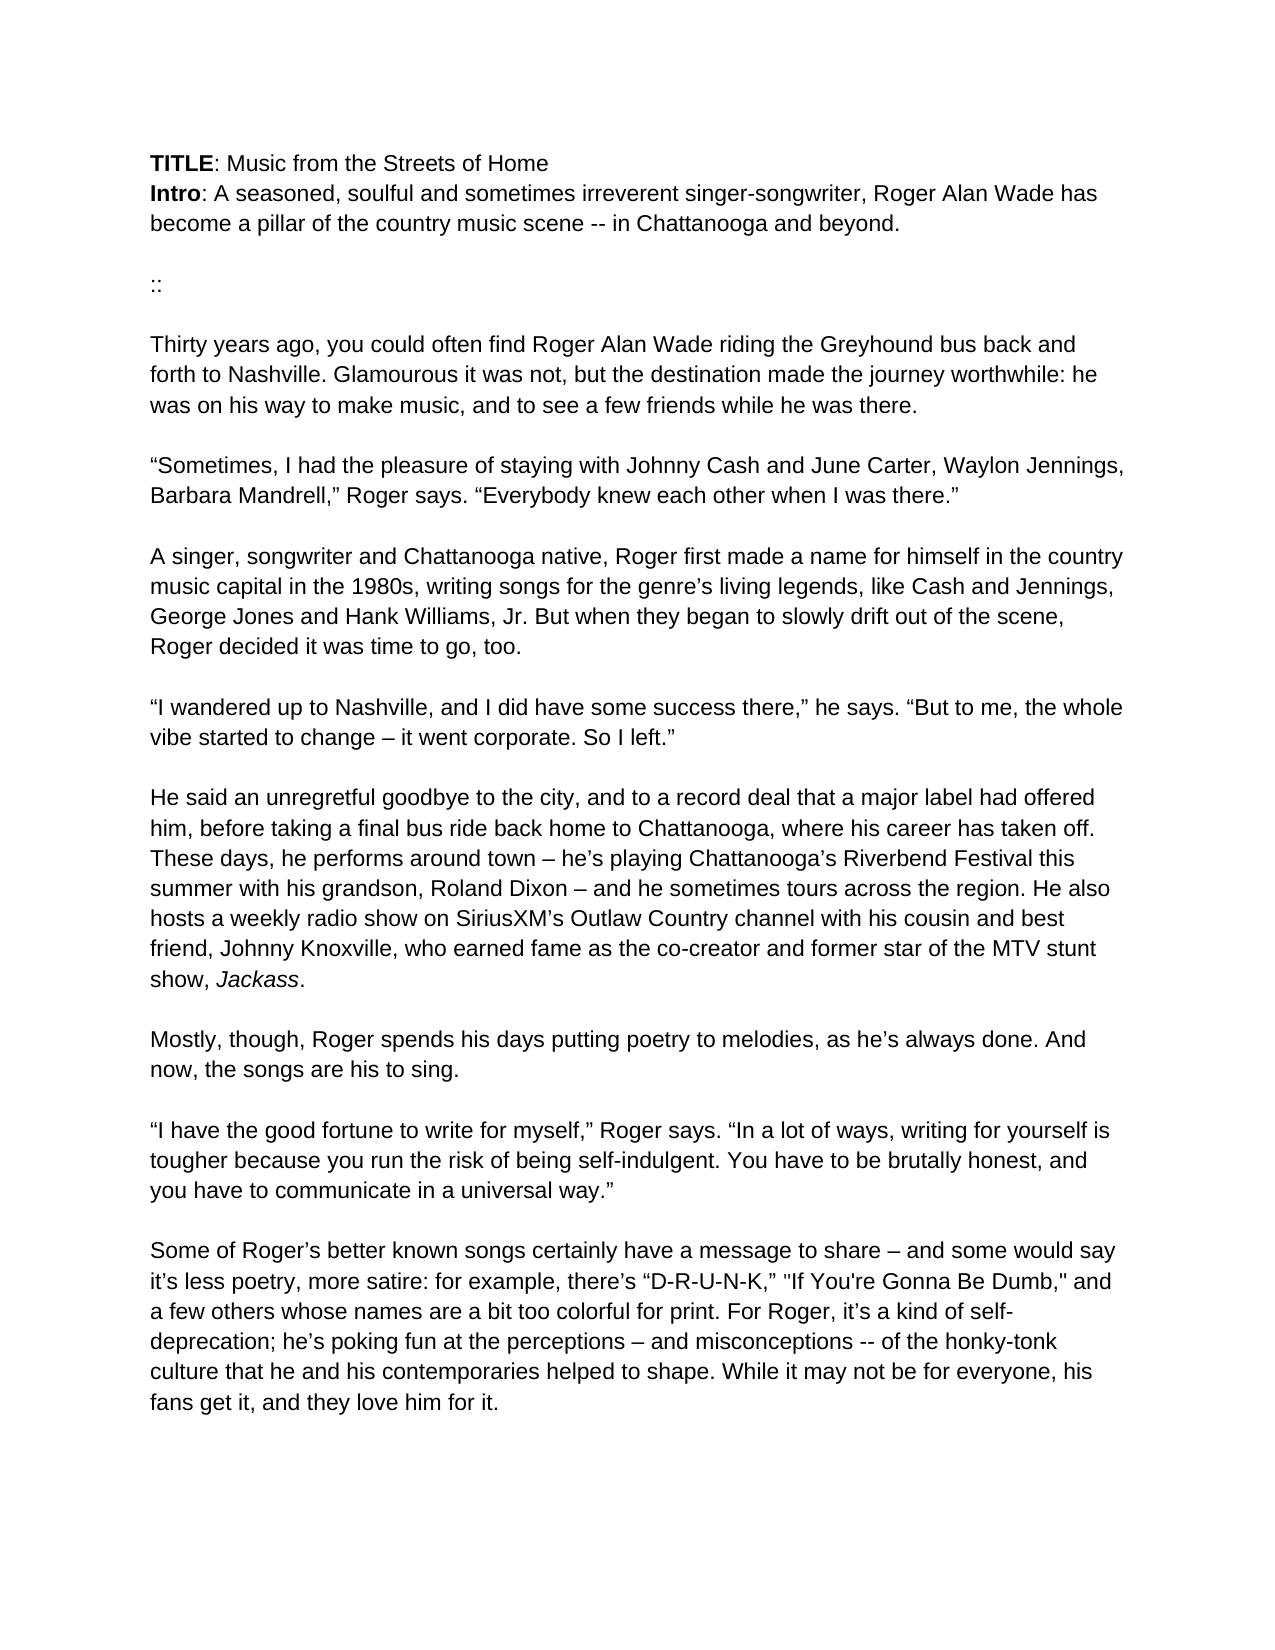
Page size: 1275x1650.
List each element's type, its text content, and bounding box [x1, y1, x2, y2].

text :: [150, 271, 1125, 297]
text TITLE: Music from the Streets of Home [150, 150, 1125, 176]
text “I wandered up to Nashville, and I did have some success there,” he says. “But to me, the whole vibe started to change – it went corporate. So I left.” [150, 694, 1125, 750]
text Mostly, though, Roger spends his days putting poetry to melodies, as he’s always done. And now, the songs are his to sing. [150, 1026, 1125, 1083]
text He said an unregretful goodbye to the city, and to a record deal that a major label had offered him, before taking a final bus ride back home to Chattanooga, where his career has taken off. These days, he performs around town – he’s playing Chattanooga’s Riverbend Festival this summer with his grandson, Roland Dixon – and he sometimes tours across the region. He also hosts a weekly radio show on SiriusXM’s Outlaw Country channel with his cousin and best friend, Johnny Knoxville, who earned fame as the co-creator and former star of the MTV stunt show, Jackass. [150, 784, 1125, 992]
text “I have the good fortune to write for myself,” Roger says. “In a lot of ways, writing for yourself is tougher because you run the risk of being self-indulgent. You have to be brutally honest, and you have to communicate in a universal way.” [150, 1117, 1125, 1203]
text Intro: A seasoned, soulful and sometimes irreverent singer-songwriter, Roger Alan Wade has become a pillar of the country music scene -- in Chattanooga and beyond. [150, 180, 1125, 237]
text “Sometimes, I had the pleasure of staying with Johnny Cash and June Carter, Waylon Jennings, Barbara Mandrell,” Roger says. “Everybody knew each other when I was there.” [150, 452, 1125, 509]
text Some of Roger’s better known songs certainly have a message to share – and some would say it’s less poetry, more satire: for example, there’s “D-R-U-N-K,” "If You're Gonna Be Dumb," and a few others whose names are a bit too colorful for print. For Roger, it’s a kind of self-deprecation; he’s poking fun at the perceptions – and misconceptions -- of the honky-tonk culture that he and his contemporaries helped to shape. While it may not be for everyone, his fans get it, and they love him for it. [150, 1237, 1125, 1415]
text A singer, songwriter and Chattanooga native, Roger first made a name for himself in the country music capital in the 1980s, writing songs for the genre’s living legends, like Cash and Jennings, George Jones and Hank Williams, Jr. But when they began to slowly drift out of the scene, Roger decided it was time to go, too. [150, 543, 1125, 660]
text Thirty years ago, you could often find Roger Alan Wade riding the Greyhound bus back and forth to Nashville. Glamourous it was not, but the destination made the journey worthwhile: he was on his way to make music, and to see a few friends while he was there. [150, 331, 1125, 418]
